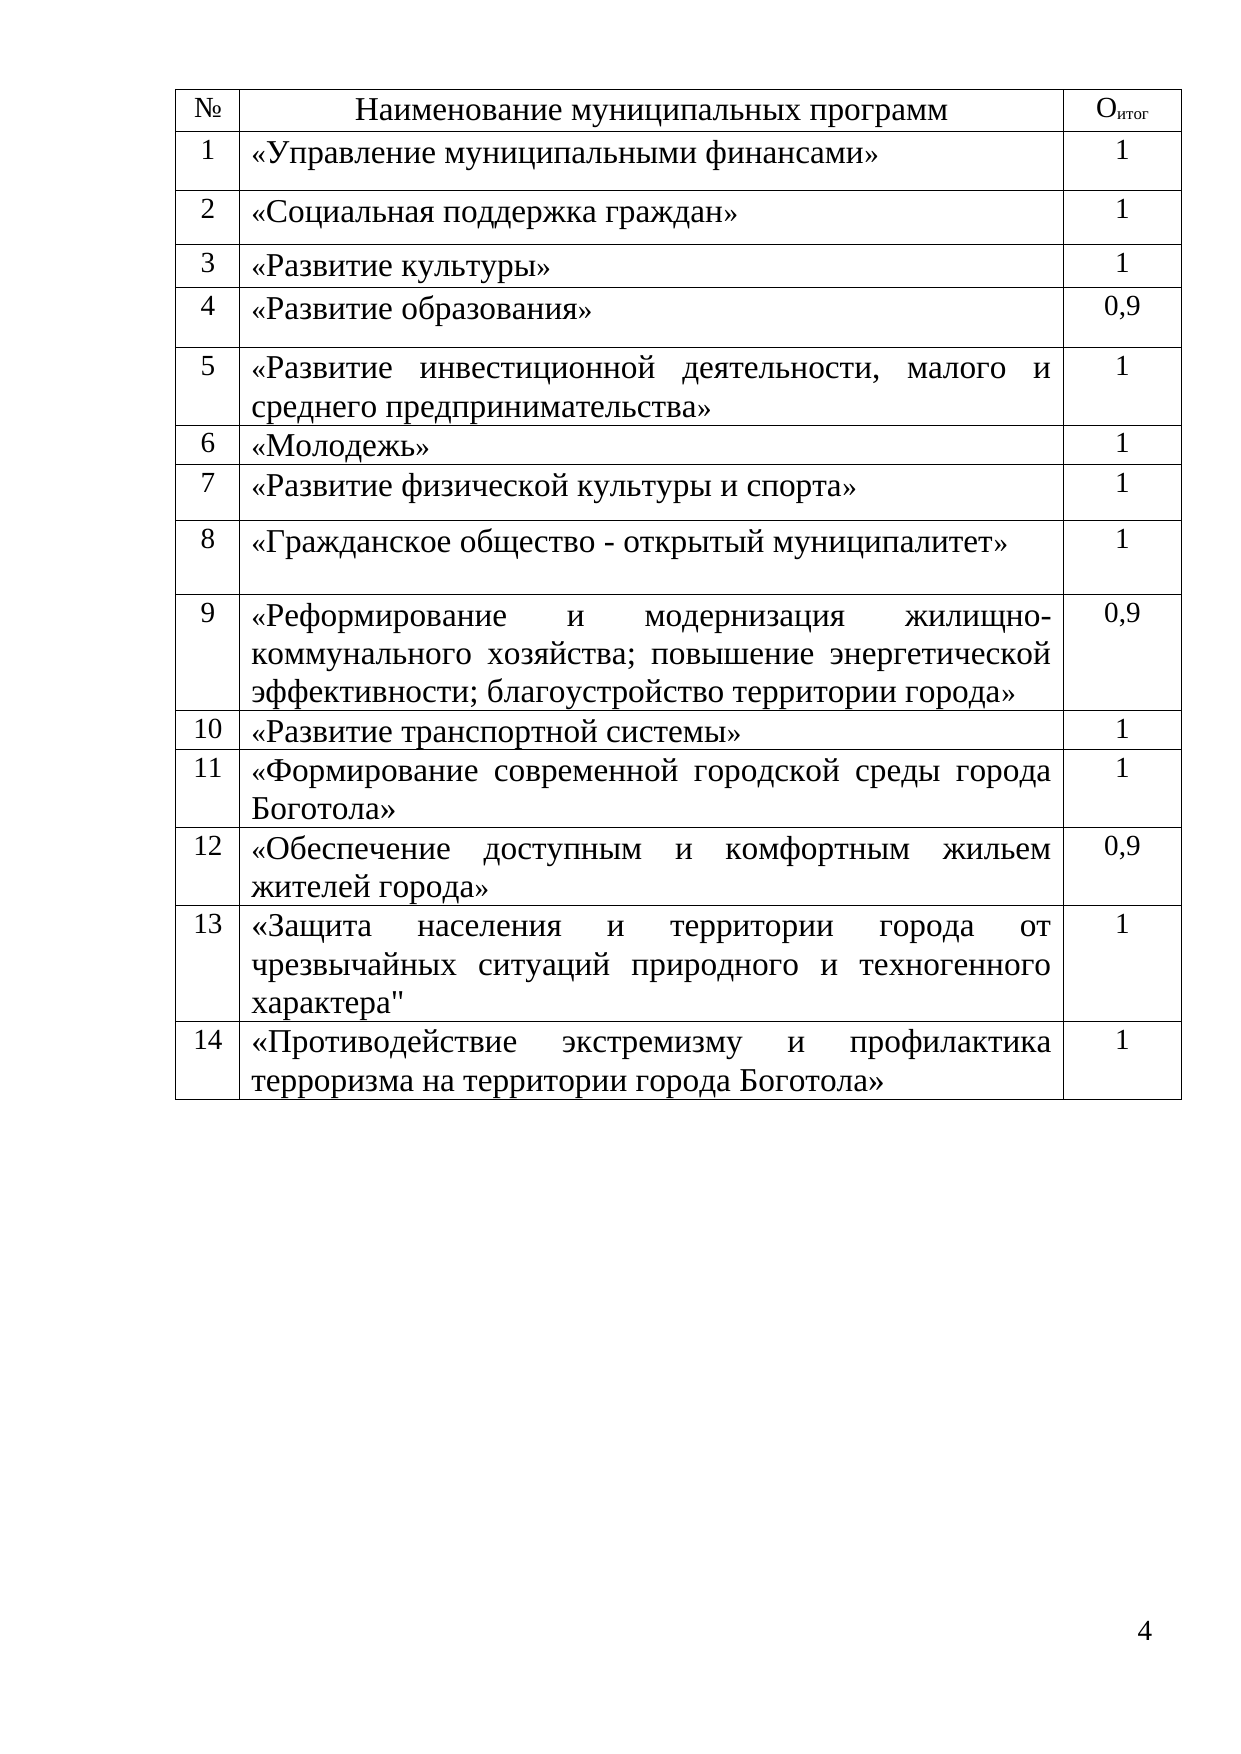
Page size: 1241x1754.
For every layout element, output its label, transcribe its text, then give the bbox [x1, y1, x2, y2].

table_cell 11 [176, 750, 239, 827]
table_cell 1 [1064, 906, 1181, 1021]
table_cell 1 [1064, 348, 1181, 424]
table_header Наименование муниципальных программ [240, 90, 1063, 131]
table_header Оитог [1064, 90, 1181, 131]
table_cell «Противодействие экстремизму и профилактика терроризма на территории города Боготола» [240, 1022, 1063, 1098]
table_cell 8 [176, 521, 239, 594]
table_cell 12 [176, 828, 239, 905]
table_cell «Социальная поддержка граждан» [240, 191, 1063, 244]
table_cell «Обеспечение доступным и комфортным жильем жителей города» [240, 828, 1063, 905]
table_cell 1 [1064, 245, 1181, 287]
table_cell «Формирование современной городской среды города Боготола» [240, 750, 1063, 827]
table_cell 2 [176, 191, 239, 244]
table_cell 13 [176, 906, 239, 1021]
table_cell «Развитие культуры» [240, 245, 1063, 287]
table_cell 0,9 [1064, 828, 1181, 905]
table_cell 1 [1064, 521, 1181, 594]
table_cell «Развитие транспортной системы» [240, 711, 1063, 749]
table_cell 10 [176, 711, 239, 749]
table_cell «Развитие образования» [240, 288, 1063, 347]
table_cell «Развитие физической культуры и спорта» [240, 465, 1063, 520]
table_cell «Развитие инвестиционной деятельности, малого и среднего предпринимательства» [240, 348, 1063, 424]
table_cell 1 [1064, 132, 1181, 190]
table_cell 9 [176, 595, 239, 710]
table_cell 1 [1064, 750, 1181, 827]
table_cell 0,9 [1064, 595, 1181, 710]
table_cell 1 [1064, 465, 1181, 520]
table_cell 14 [176, 1022, 239, 1098]
table_cell «Защита населения и территории города от чрезвычайных ситуаций природного и техногенного характера" [240, 906, 1063, 1021]
table_cell 4 [176, 288, 239, 347]
table_cell 1 [176, 132, 239, 190]
table_cell 7 [176, 465, 239, 520]
table_cell 1 [1064, 426, 1181, 464]
table_cell «Молодежь» [240, 426, 1063, 464]
table_cell «Управление муниципальными финансами» [240, 132, 1063, 190]
table_cell 3 [176, 245, 239, 287]
table_cell 1 [1064, 1022, 1181, 1098]
table_cell 0,9 [1064, 288, 1181, 347]
table_header № [176, 90, 239, 131]
table_cell 6 [176, 426, 239, 464]
table_cell 1 [1064, 711, 1181, 749]
table_cell 1 [1064, 191, 1181, 244]
table_cell 5 [176, 348, 239, 424]
table_cell «Реформирование и модернизация жилищно-коммунального хозяйства; повышение энергетической эффективности; благоустройство территории города» [240, 595, 1063, 710]
table_cell «Гражданское общество - открытый муниципалитет» [240, 521, 1063, 594]
